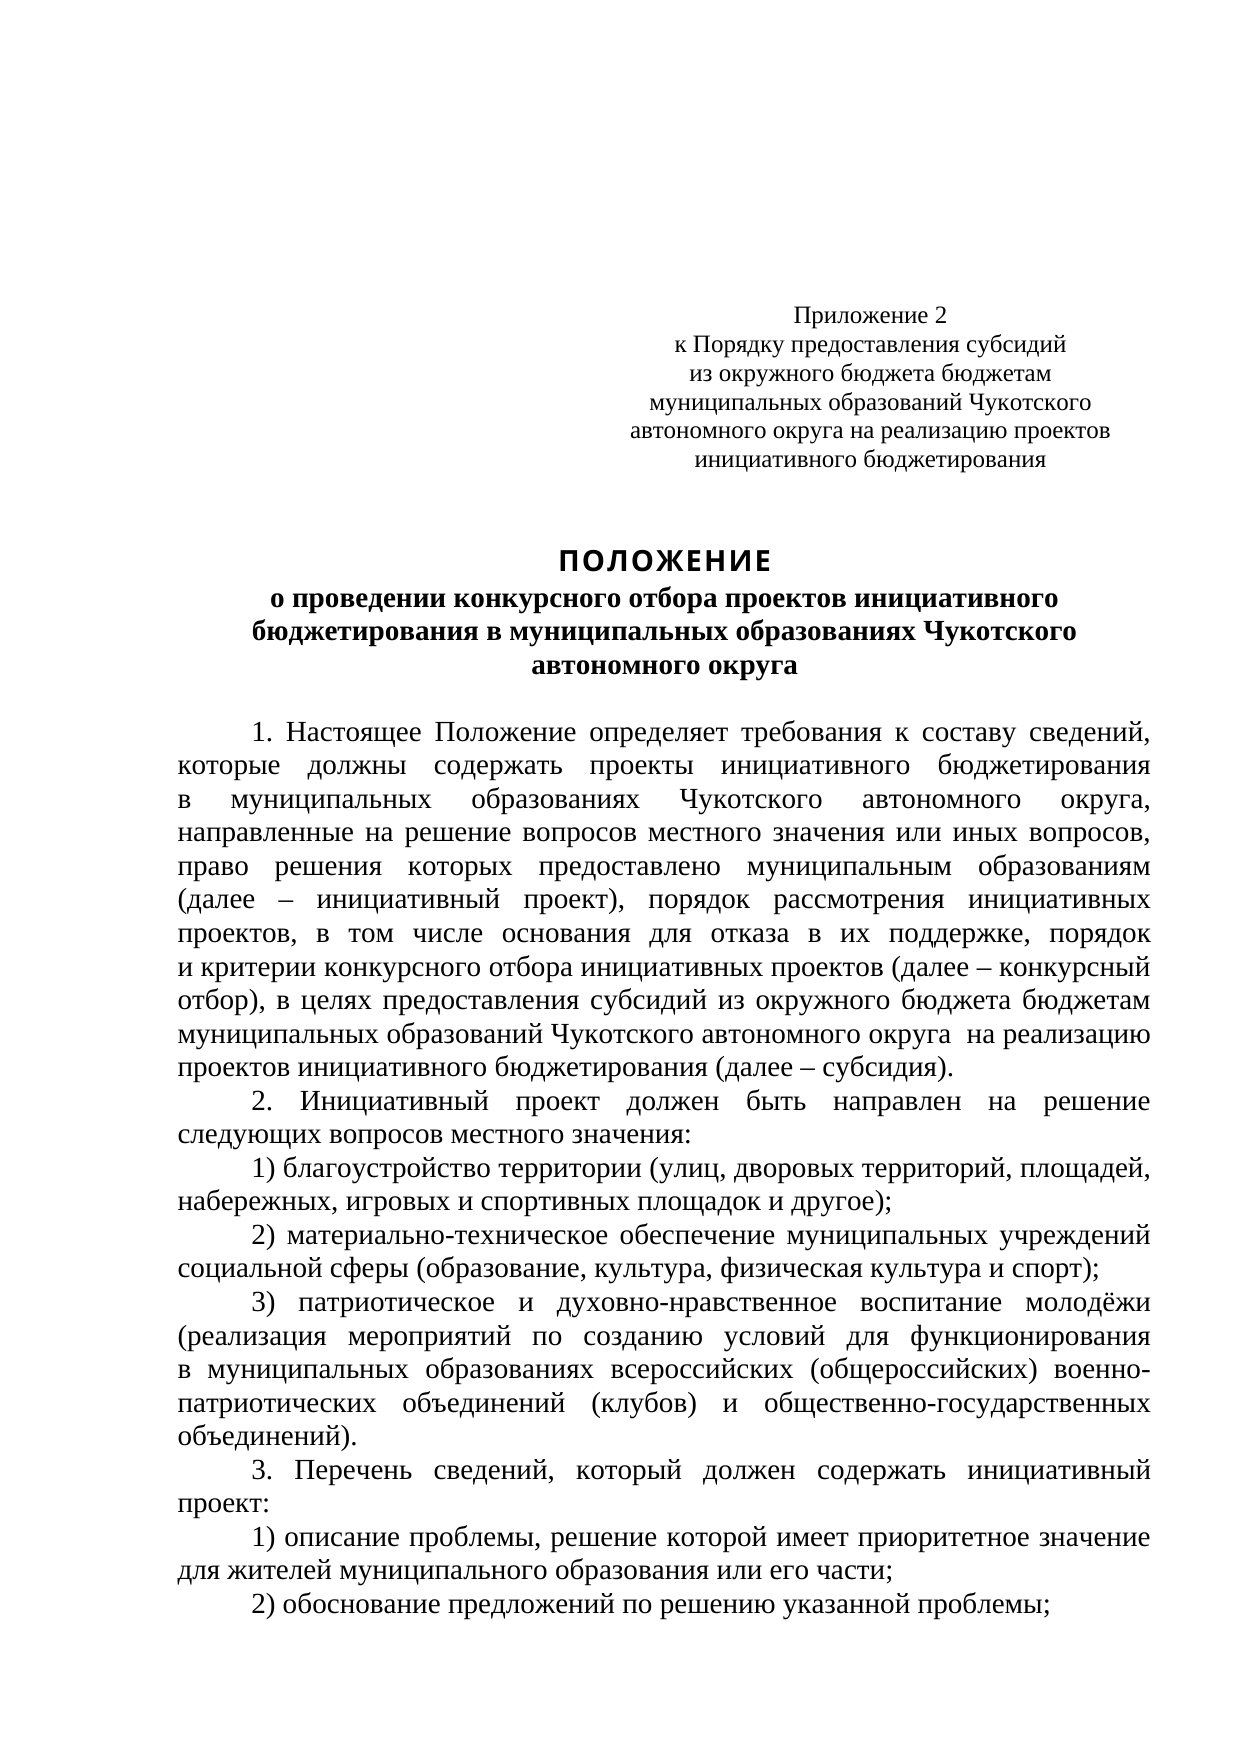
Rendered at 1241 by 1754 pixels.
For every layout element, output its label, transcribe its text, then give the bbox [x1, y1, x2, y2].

text ПОЛОЖЕНИЕ [177, 540, 1152, 580]
text 3. Перечень сведений, который должен содержать инициативный проект: [177, 1452, 1152, 1519]
text о проведении конкурсного отбора проектов инициативного бюджетирования в муниципальных образованиях Чукотского автономного округа [177, 580, 1152, 680]
text 3) патриотическое и духовно-нравственное воспитание молодёжи (реализация мероприятий по созданию условий для функционирования в муниципальных образованиях всероссийских (общероссийских) военно-патриотических объединений (клубов) и общественно-государственных объединений). [177, 1284, 1152, 1452]
text 2. Инициативный проект должен быть направлен на решение следующих вопросов местного значения: [177, 1083, 1152, 1150]
table_header Приложение 2 к Порядку предоставления субсидий из окружного бюджета бюджетам муниципальных образований Чукотского автономного округа на реализацию проектов инициативного бюджетирования [590, 300, 1151, 473]
text 1) благоустройство территории (улиц, дворовых территорий, площадей, набережных, игровых и спортивных площадок и другое); [177, 1150, 1152, 1217]
text 2) материально-техническое обеспечение муниципальных учреждений социальной сферы (образование, культура, физическая культура и спорт); [177, 1217, 1152, 1284]
text 1. Настоящее Положение определяет требования к составу сведений, которые должны содержать проекты инициативного бюджетирования в муниципальных образованиях Чукотского автономного округа, направленные на решение вопросов местного значения или иных вопросов, право решения которых предоставлено муниципальным образованиям (далее – инициативный проект), порядок рассмотрения инициативных проектов, в том числе основания для отказа в их поддержке, порядок и критерии конкурсного отбора инициативных проектов (далее – конкурсный отбор), в целях предоставления субсидий из окружного бюджета бюджетам муниципальных образований Чукотского автономного округа на реализацию проектов инициативного бюджетирования (далее – субсидия). [177, 714, 1152, 1083]
text 2) обоснование предложений по решению указанной проблемы; [177, 1586, 1152, 1619]
text 1) описание проблемы, решение которой имеет приоритетное значение для жителей муниципального образования или его части; [177, 1519, 1152, 1586]
